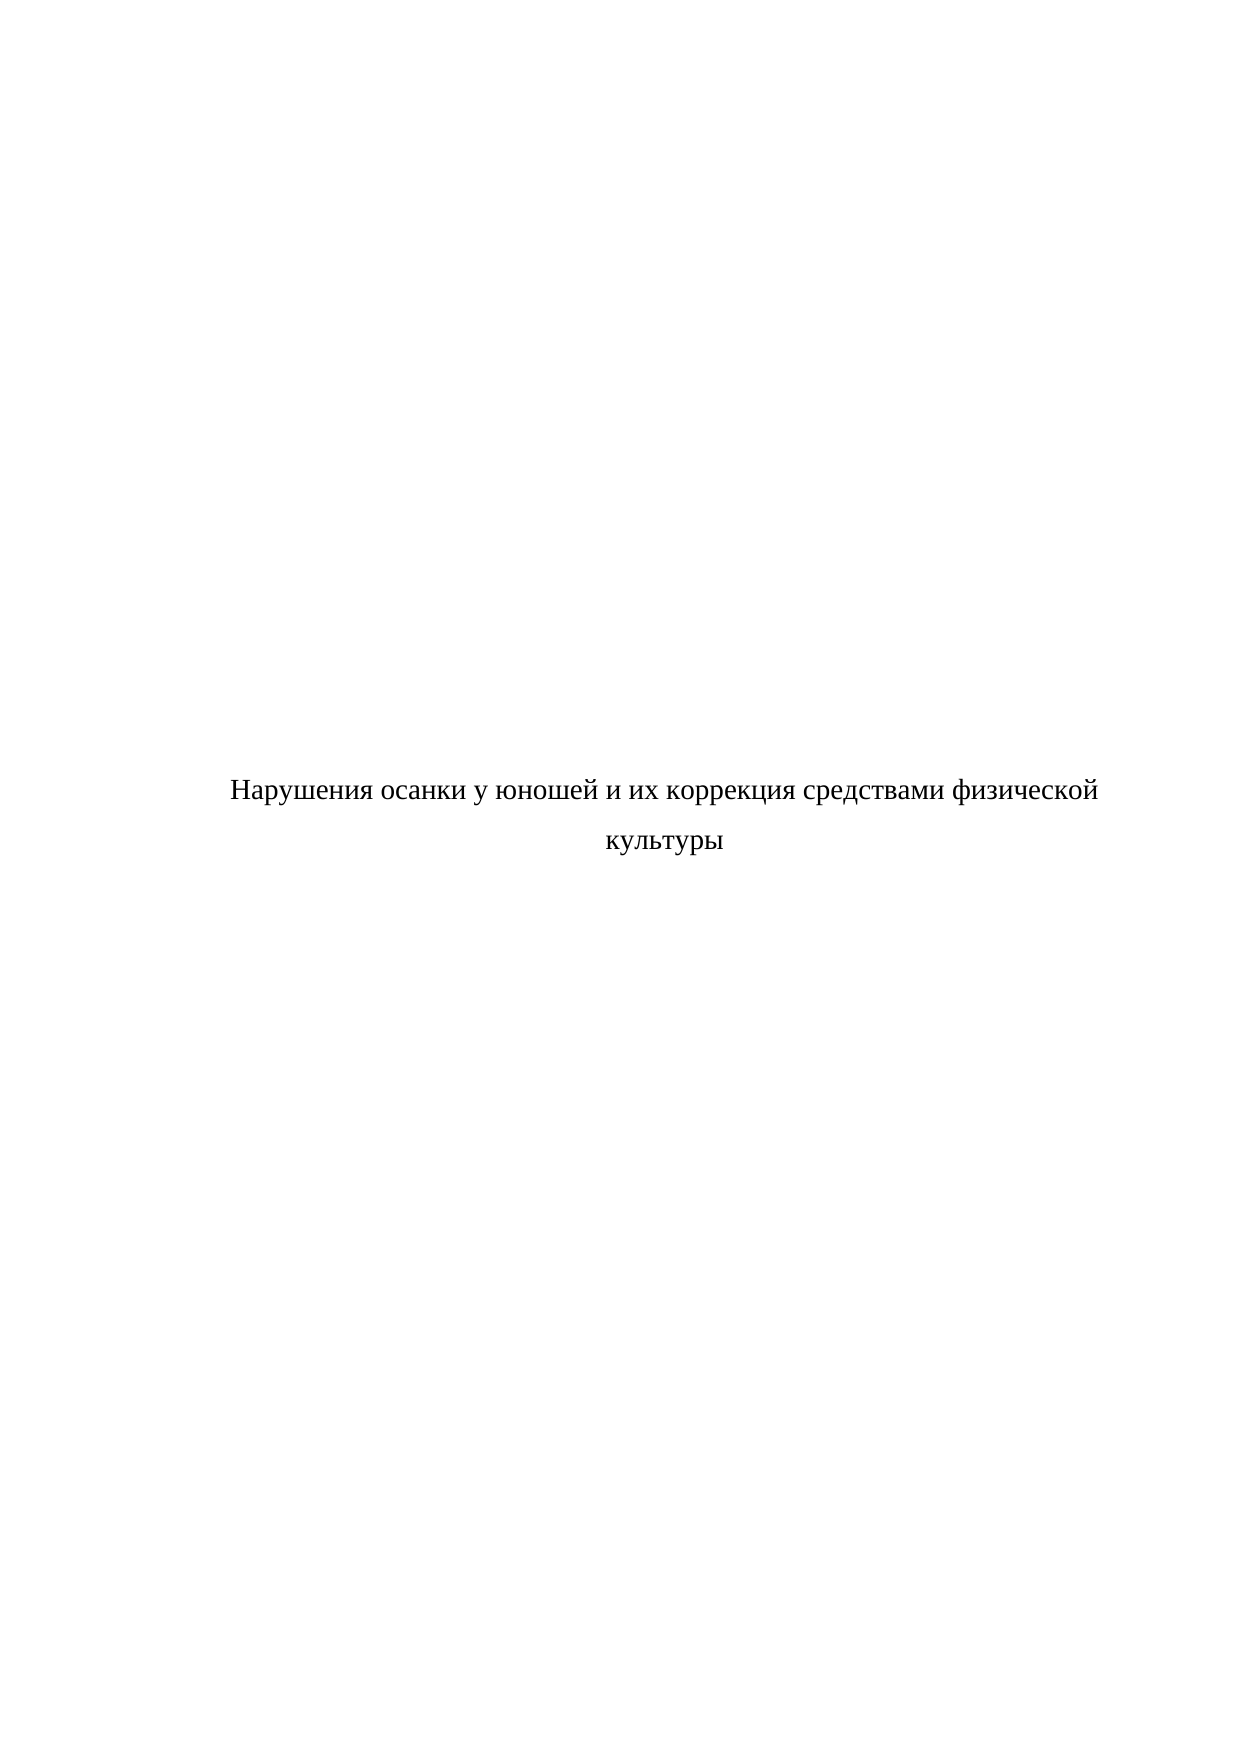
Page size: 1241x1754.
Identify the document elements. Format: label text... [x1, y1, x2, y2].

text Нарушения осанки у юношей и их коррекция средствами физической культуры [177, 772, 1152, 856]
